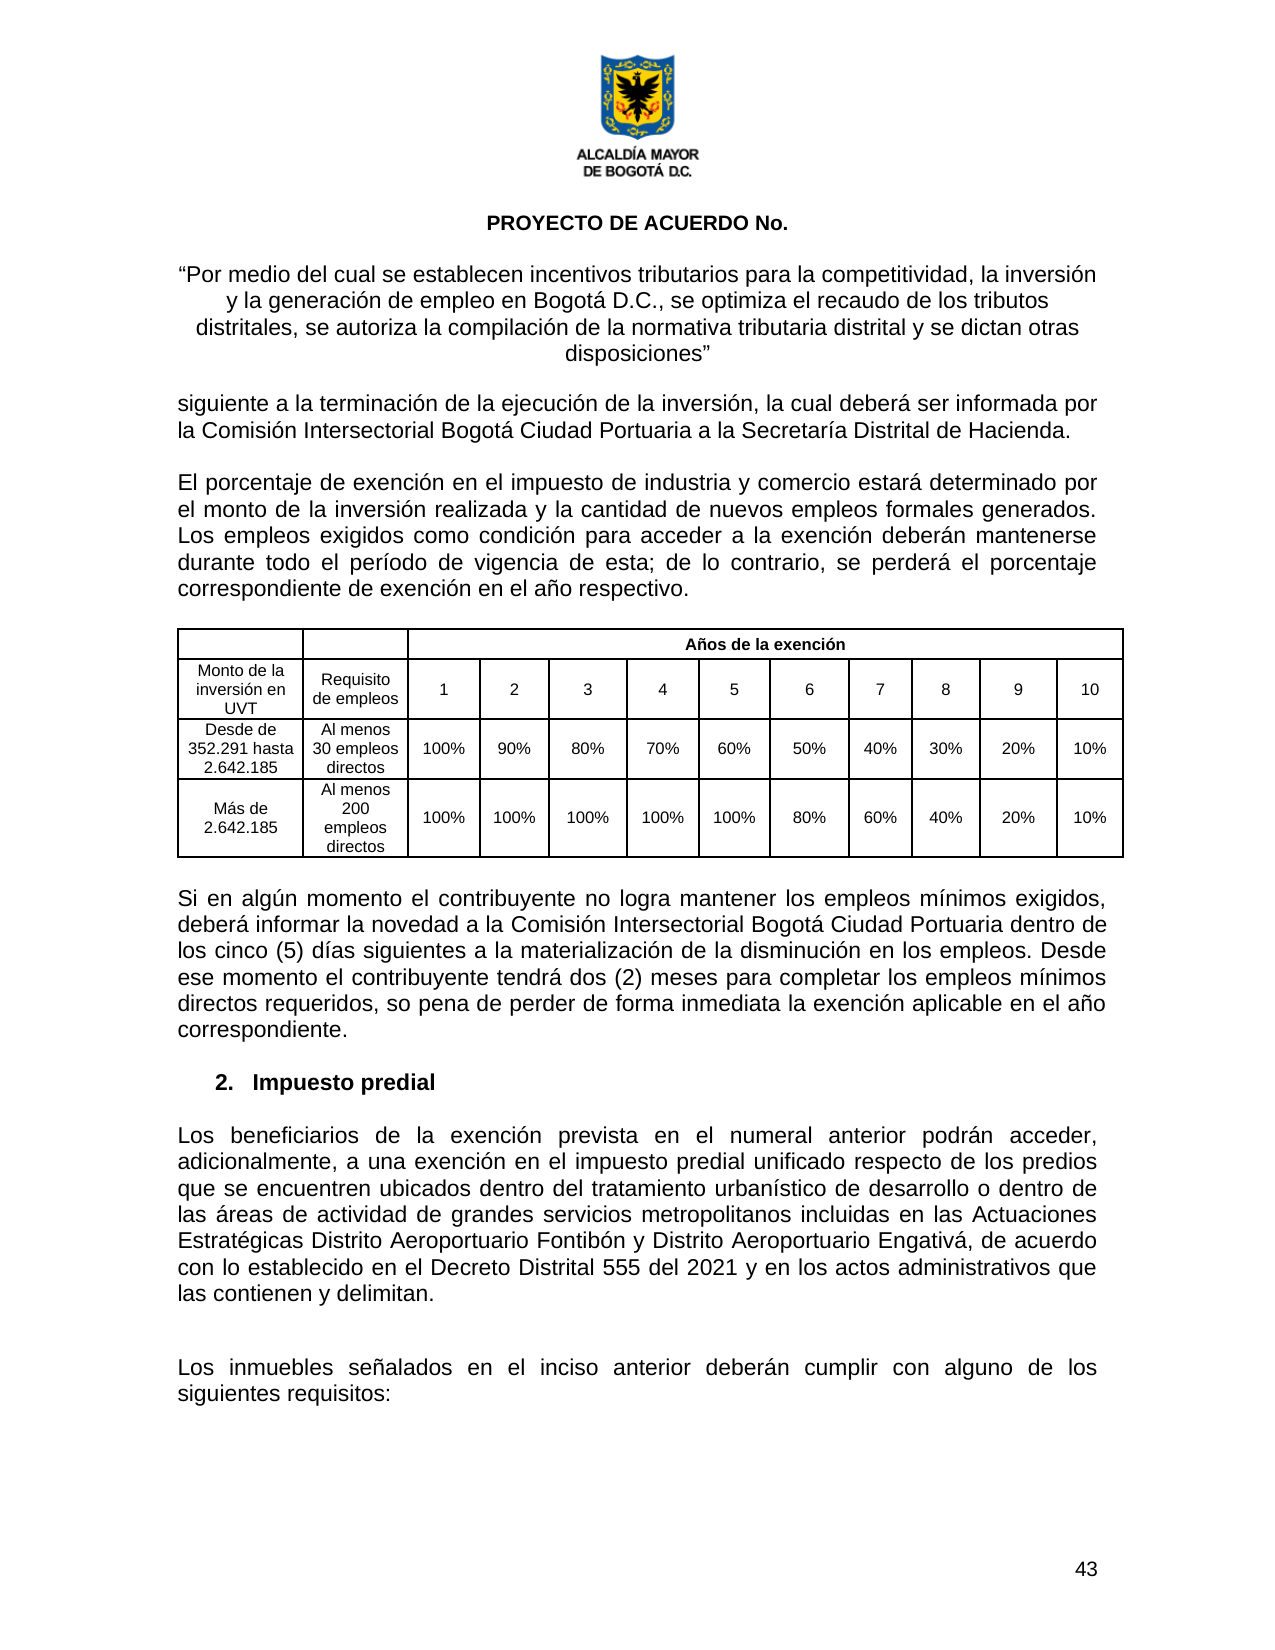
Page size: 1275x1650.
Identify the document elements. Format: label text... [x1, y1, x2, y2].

text Los inmuebles señalados en el inciso anterior deberán cumplir con alguno de los siguientes requisitos: [177, 1353, 1098, 1406]
table_cell 40% [850, 720, 911, 777]
table_cell 9 [981, 660, 1056, 718]
table_cell 100% [481, 780, 548, 856]
table_cell 50% [771, 720, 848, 777]
table_cell 6 [771, 660, 848, 718]
table_cell Más de 2.642.185 [179, 780, 302, 856]
table_cell 80% [771, 780, 848, 856]
table_cell 100% [409, 780, 479, 856]
list Impuesto predial [215, 1069, 1098, 1096]
text Los beneficiarios de la exención prevista en el numeral anterior podrán acceder, adicionalmente, a una exención en el impuesto predial unificado respecto de los predios que se encuentren ubicados dentro del tratamiento urbanístico de desarrollo o dentro de las áreas de actividad de grandes servicios metropolitanos incluidas en las Actuaciones Estratégicas Distrito Aeroportuario Fontibón y Distrito Aeroportuario Engativá, de acuerdo con lo establecido en el Decreto Distrital 555 del 2021 y en los actos administrativos que las contienen y delimitan. [177, 1122, 1098, 1306]
table_header [304, 630, 407, 658]
table_cell 10 [1058, 660, 1122, 718]
table_cell 80% [550, 720, 626, 777]
table_header Años de la exención [409, 630, 1122, 658]
table_cell Desde de 352.291 hasta 2.642.185 [179, 720, 302, 777]
table_cell 100% [409, 720, 479, 777]
table_cell 10% [1058, 720, 1122, 777]
table_cell 8 [913, 660, 979, 718]
table_cell Al menos 200 empleos directos [304, 780, 407, 856]
table_cell 10% [1058, 780, 1122, 856]
table_cell 7 [850, 660, 911, 718]
table_cell Al menos 30 empleos directos [304, 720, 407, 777]
table_cell 4 [628, 660, 698, 718]
table_cell 5 [700, 660, 769, 718]
picture [568, 44, 708, 187]
table_cell 1 [409, 660, 479, 718]
table_cell 30% [913, 720, 979, 777]
table_cell 2 [481, 660, 548, 718]
table_cell 100% [628, 780, 698, 856]
table_cell 20% [981, 780, 1056, 856]
text El porcentaje de exención en el impuesto de industria y comercio estará determinado por el monto de la inversión realizada y la cantidad de nuevos empleos formales generados. Los empleos exigidos como condición para acceder a la exención deberán mantenerse durante todo el período de vigencia de esta; de lo contrario, se perderá el porcentaje correspondiente de exención en el año respectivo. [177, 469, 1098, 601]
table_cell 20% [981, 720, 1056, 777]
table_cell 70% [628, 720, 698, 777]
text Si en algún momento el contribuyente no logra mantener los empleos mínimos exigidos, deberá informar la novedad a la Comisión Intersectorial Bogotá Ciudad Portuaria dentro de los cinco (5) días siguientes a la materialización de la disminución en los empleos. Desde ese momento el contribuyente tendrá dos (2) meses para completar los empleos mínimos directos requeridos, so pena de perder de forma inmediata la exención aplicable en el año correspondiente. [177, 885, 1107, 1043]
table_cell 60% [700, 720, 769, 777]
table_cell 100% [700, 780, 769, 856]
table_cell Requisito de empleos [304, 660, 407, 718]
table_cell 90% [481, 720, 548, 777]
table_cell 100% [550, 780, 626, 856]
table_header [179, 630, 302, 658]
table_cell 60% [850, 780, 911, 856]
table_cell Monto de la inversión en UVT [179, 660, 302, 718]
table_cell 40% [913, 780, 979, 856]
table_cell 3 [550, 660, 626, 718]
